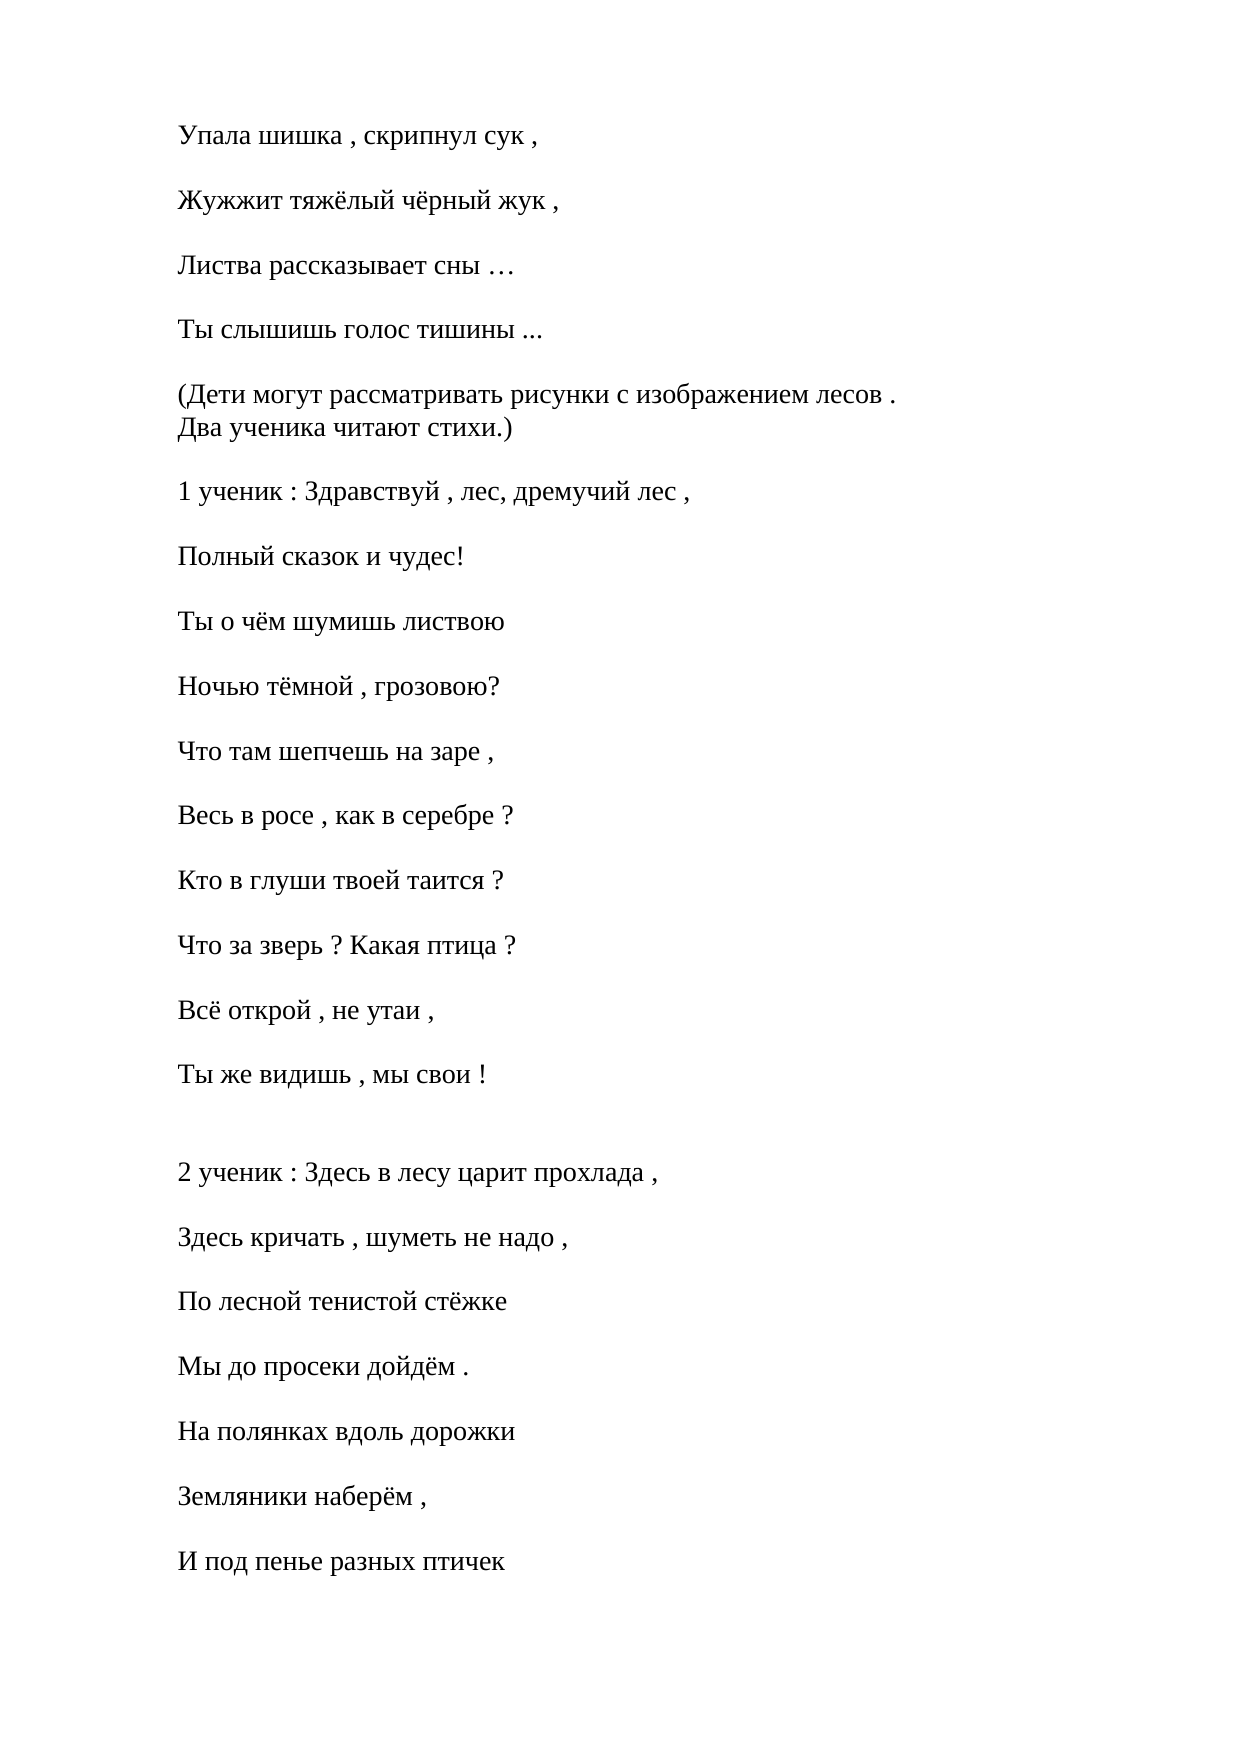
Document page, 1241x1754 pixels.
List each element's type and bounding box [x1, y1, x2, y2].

text [177, 118, 1152, 410]
text [177, 410, 1152, 1608]
